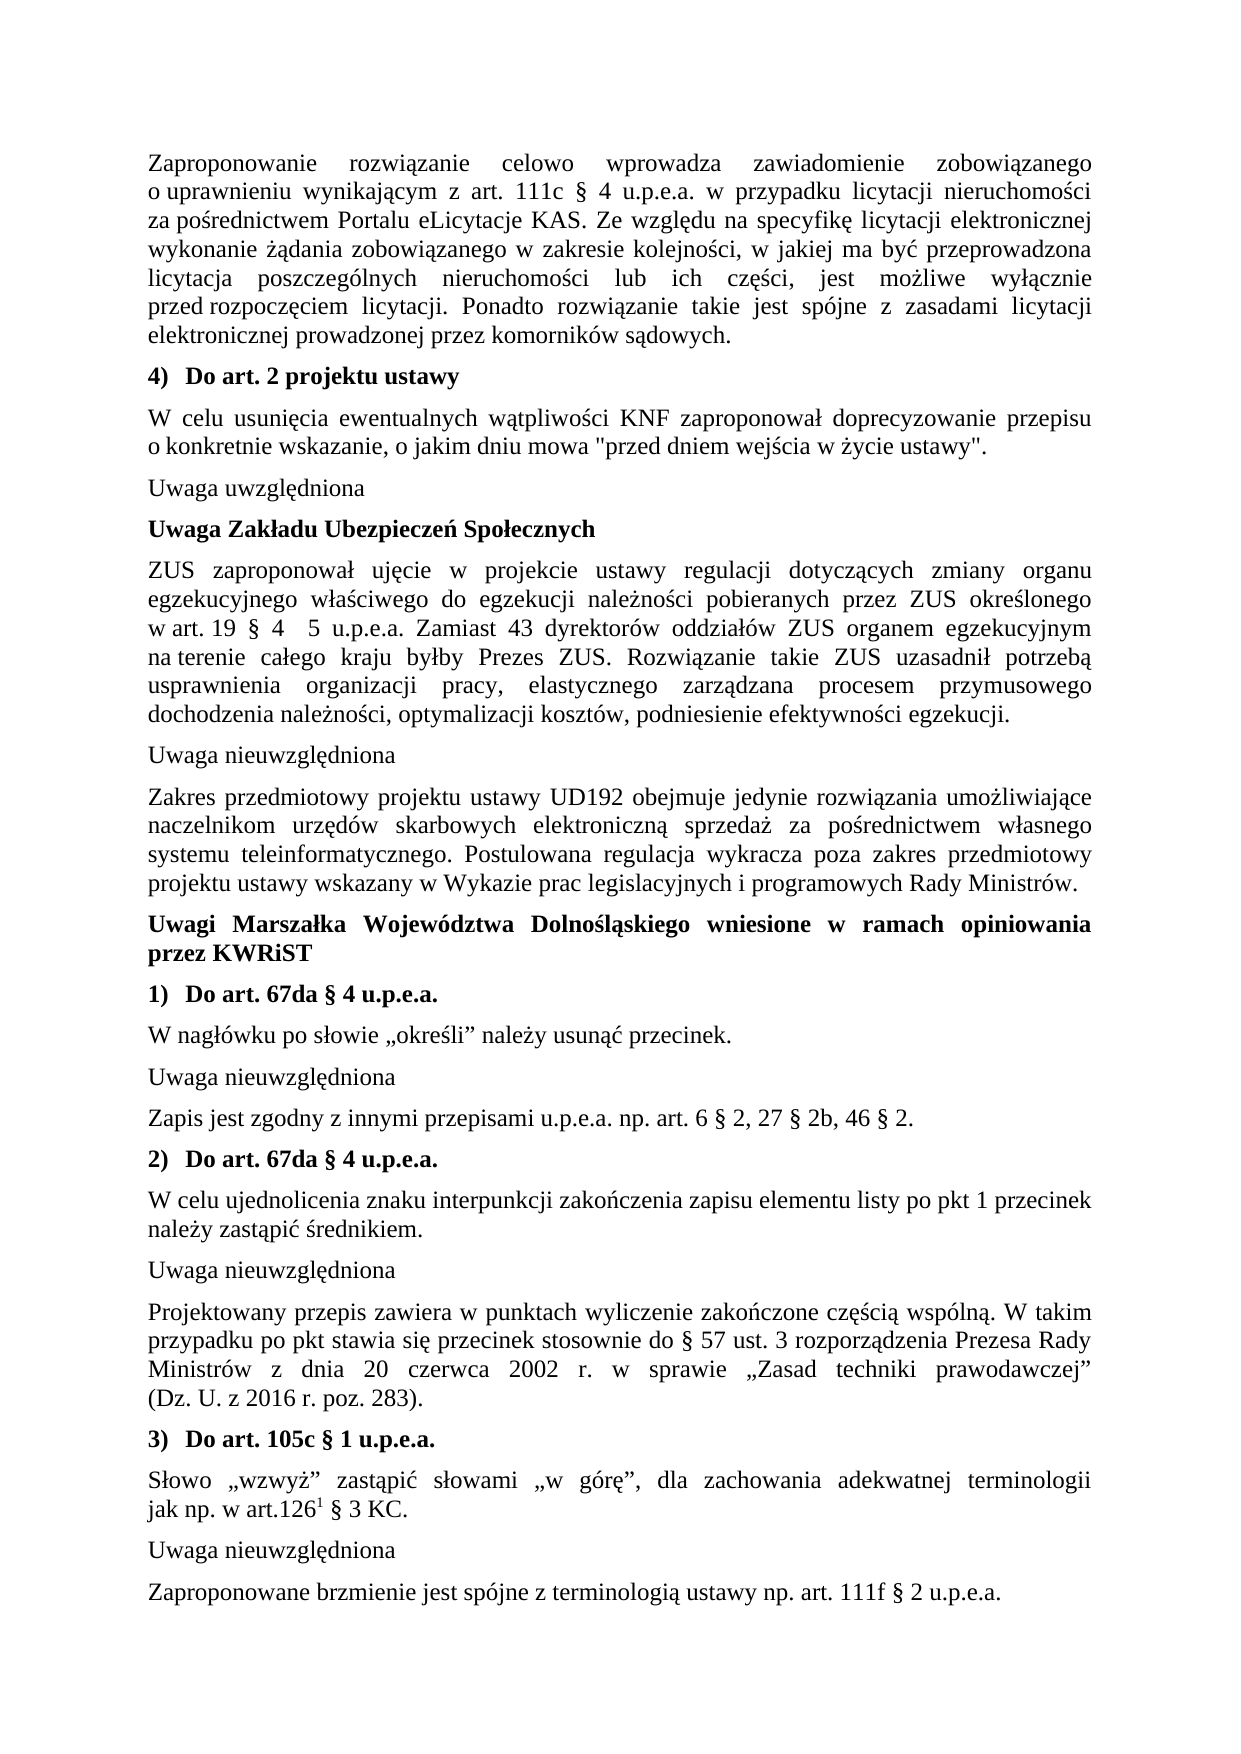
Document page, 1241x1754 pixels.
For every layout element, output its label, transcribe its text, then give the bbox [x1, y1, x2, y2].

list Zaproponowane brzmienie jest spójne z terminologią ustawy np. art. 111f § 2 u.p.e.a. [148, 1577, 1093, 1605]
text W celu ujednolicenia znaku interpunkcji zakończenia zapisu elementu listy po pkt 1 przecinek należy zastąpić średnikiem. [148, 1185, 1093, 1243]
text Uwaga uwzględniona [148, 473, 1093, 502]
text Uwagi Marszałka Województwa Dolnośląskiego wniesione w ramach opiniowania przez KWRiST [148, 909, 1093, 967]
text Zapis jest zgodny z innymi przepisami u.p.e.a. np. art. 6 § 2, 27 § 2b, 46 § 2. [148, 1103, 1093, 1132]
text W celu usunięcia ewentualnych wątpliwości KNF zaproponował doprecyzowanie przepisu o konkretnie wskazanie, o jakim dniu mowa "przed dniem wejścia w życie ustawy". [148, 403, 1093, 460]
text ZUS zaproponował ujęcie w projekcie ustawy regulacji dotyczących zmiany organu egzekucyjnego właściwego do egzekucji należności pobieranych przez ZUS określonego w art. 19 § 4 5 u.p.e.a. Zamiast 43 dyrektorów oddziałów ZUS organem egzekucyjnym na terenie całego kraju byłby Prezes ZUS. Rozwiązanie takie ZUS uzasadnił potrzebą usprawnienia organizacji pracy, elastycznego zarządzana procesem przymusowego dochodzenia należności, optymalizacji kosztów, podniesienie efektywności egzekucji. [148, 555, 1093, 728]
text Zakres przedmiotowy projektu ustawy UD192 obejmuje jedynie rozwiązania umożliwiające naczelnikom urzędów skarbowych elektroniczną sprzedaż za pośrednictwem własnego systemu teleinformatycznego. Postulowana regulacja wykracza poza zakres przedmiotowy projektu ustawy wskazany w Wykazie prac legislacyjnych i programowych Rady Ministrów. [148, 782, 1093, 897]
text Uwaga Zakładu Ubezpieczeń Społecznych [148, 514, 1093, 543]
text Zaproponowanie rozwiązanie celowo wprowadza zawiadomienie zobowiązanego o uprawnieniu wynikającym z art. 111c § 4 u.p.e.a. w przypadku licytacji nieruchomości za pośrednictwem Portalu eLicytacje KAS. Ze względu na specyfikę licytacji elektronicznej wykonanie żądania zobowiązanego w zakresie kolejności, w jakiej ma być przeprowadzona licytacja poszczególnych nieruchomości lub ich części, jest możliwe wyłącznie przed rozpoczęciem licytacji. Ponadto rozwiązanie takie jest spójne z zasadami licytacji elektronicznej prowadzonej przez komorników sądowych. [148, 148, 1093, 349]
list Do art. 67da § 4 u.p.e.a. [148, 979, 1093, 1008]
text Uwaga nieuwzględniona [148, 1255, 1093, 1284]
list Do art. 2 projektu ustawy [148, 361, 1093, 390]
list Uwaga nieuwzględniona [148, 1535, 1093, 1564]
list Do art. 105c § 1 u.p.e.a. [148, 1424, 1093, 1453]
list Do art. 67da § 4 u.p.e.a. [148, 1144, 1093, 1173]
text Uwaga nieuwzględniona [148, 1062, 1093, 1090]
text Projektowany przepis zawiera w punktach wyliczenie zakończone częścią wspólną. W takim przypadku po pkt stawia się przecinek stosownie do § 57 ust. 3 rozporządzenia Prezesa Rady Ministrów z dnia 20 czerwca 2002 r. w sprawie „Zasad techniki prawodawczej” (Dz. U. z 2016 r. poz. 283). [148, 1297, 1093, 1412]
list W nagłówku po słowie „określi” należy usunąć przecinek. [148, 1020, 1093, 1049]
list Słowo „wzwyż” zastąpić słowami „w górę”, dla zachowania adekwatnej terminologii jak np. w art.1261 § 3 KC. [148, 1465, 1093, 1523]
text Uwaga nieuwzględniona [148, 740, 1093, 769]
